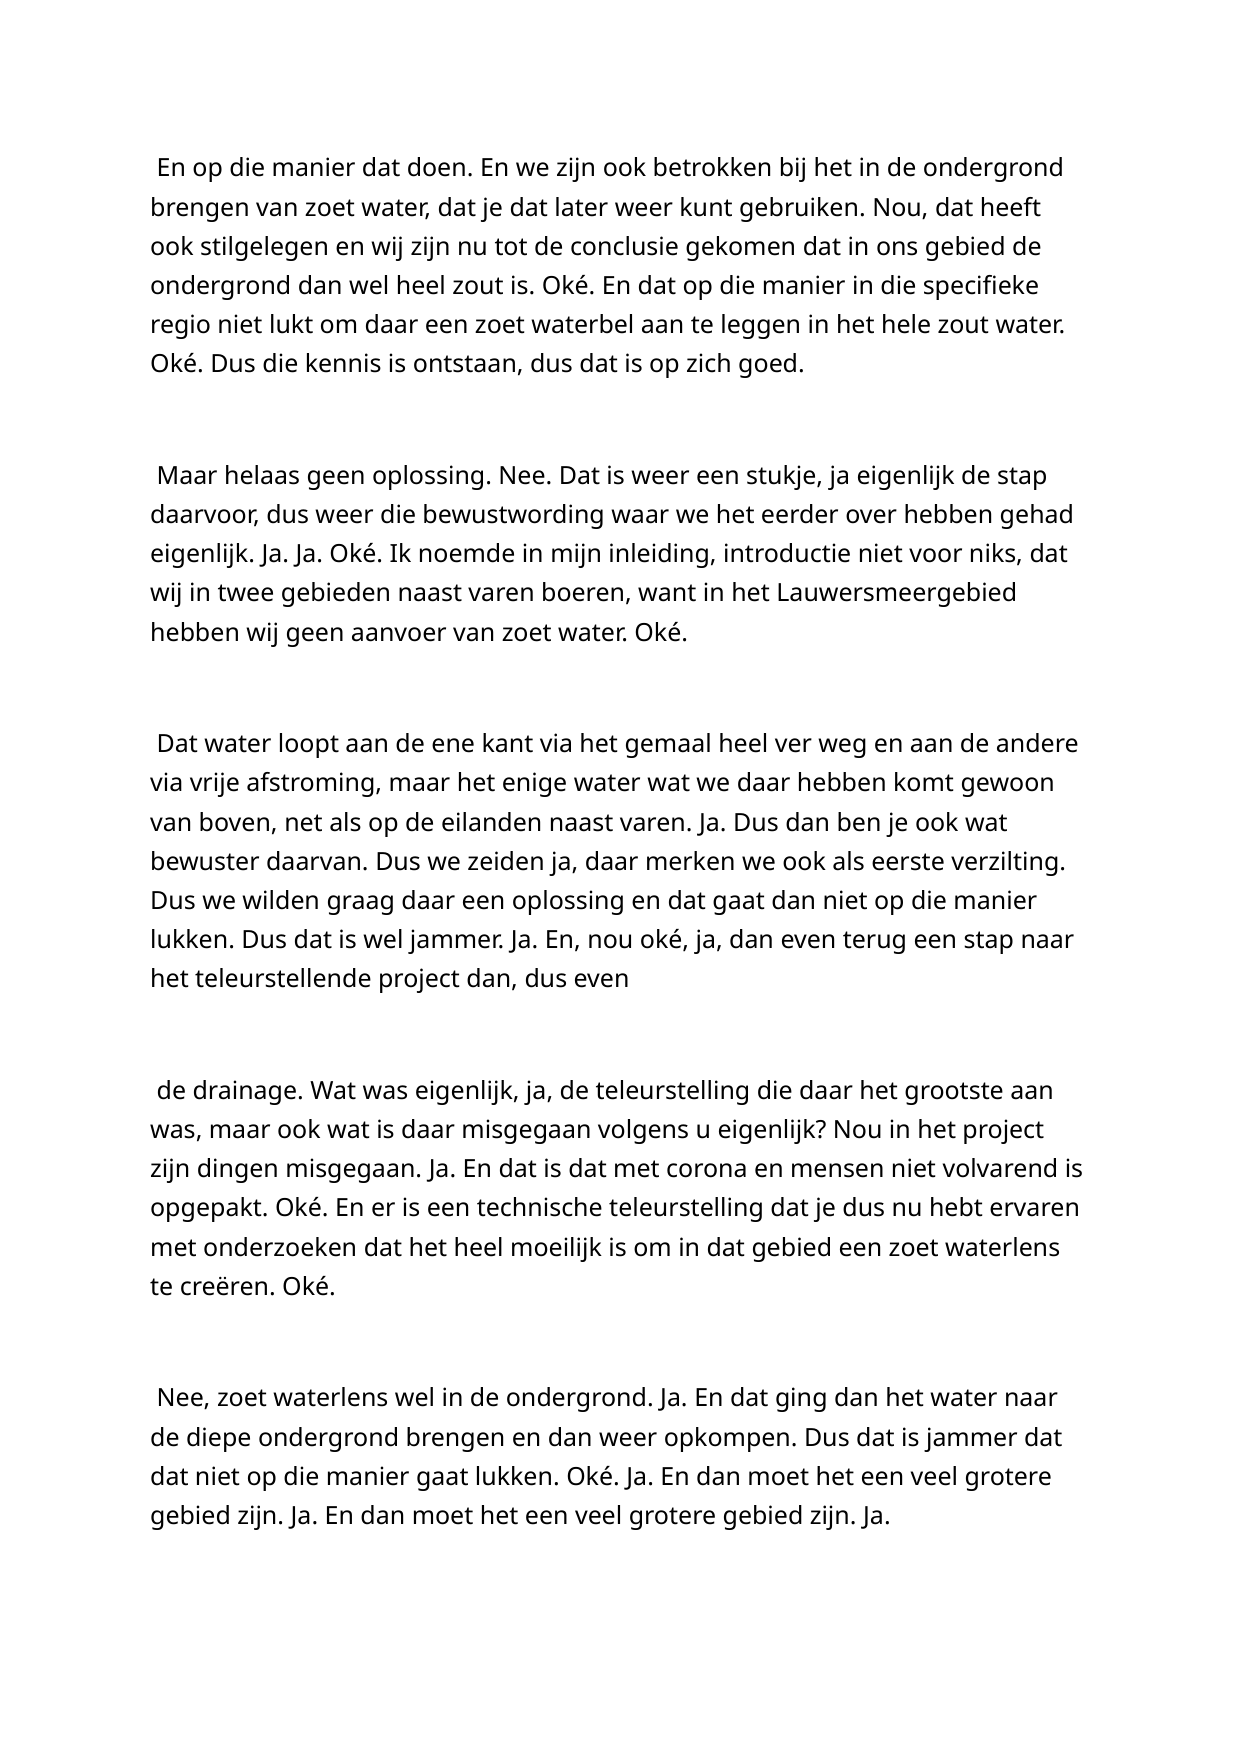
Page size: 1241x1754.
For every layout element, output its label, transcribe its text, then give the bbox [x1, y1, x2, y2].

text de drainage. Wat was eigenlijk, ja, de teleurstelling die daar het grootste aan was, maar ook wat is daar misgegaan volgens u eigenlijk? Nou in het project zijn dingen misgegaan. Ja. En dat is dat met corona en mensen niet volvarend is opgepakt. Oké. En er is een technische teleurstelling dat je dus nu hebt ervaren met onderzoeken dat het heel moeilijk is om in dat gebied een zoet waterlens te creëren. Oké. [150, 1072, 1090, 1302]
text Maar helaas geen oplossing. Nee. Dat is weer een stukje, ja eigenlijk de stap daarvoor, dus weer die bewustwording waar we het eerder over hebben gehad eigenlijk. Ja. Ja. Oké. Ik noemde in mijn inleiding, introductie niet voor niks, dat wij in twee gebieden naast varen boeren, want in het Lauwersmeergebied hebben wij geen aanvoer van zoet water. Oké. [150, 457, 1090, 648]
text Nee, zoet waterlens wel in de ondergrond. Ja. En dat ging dan het water naar de diepe ondergrond brengen en dan weer opkompen. Dus dat is jammer dat dat niet op die manier gaat lukken. Oké. Ja. En dan moet het een veel grotere gebied zijn. Ja. En dan moet het een veel grotere gebied zijn. Ja. [150, 1380, 1090, 1532]
text Dat water loopt aan de ene kant via het gemaal heel ver weg en aan de andere via vrije afstroming, maar het enige water wat we daar hebben komt gewoon van boven, net als op de eilanden naast varen. Ja. Dus dan ben je ook wat bewuster daarvan. Dus we zeiden ja, daar merken we ook als eerste verzilting. Dus we wilden graag daar een oplossing en dat gaat dan niet op die manier lukken. Dus dat is wel jammer. Ja. En, nou oké, ja, dan even terug een stap naar het teleurstellende project dan, dus even [150, 726, 1090, 995]
text En op die manier dat doen. En we zijn ook betrokken bij het in de ondergrond brengen van zoet water, dat je dat later weer kunt gebruiken. Nou, dat heeft ook stilgelegen en wij zijn nu tot de conclusie gekomen dat in ons gebied de ondergrond dan wel heel zout is. Oké. En dat op die manier in die specifieke regio niet lukt om daar een zoet waterbel aan te leggen in het hele zout water. Oké. Dus die kennis is ontstaan, dus dat is op zich goed. [150, 150, 1090, 380]
